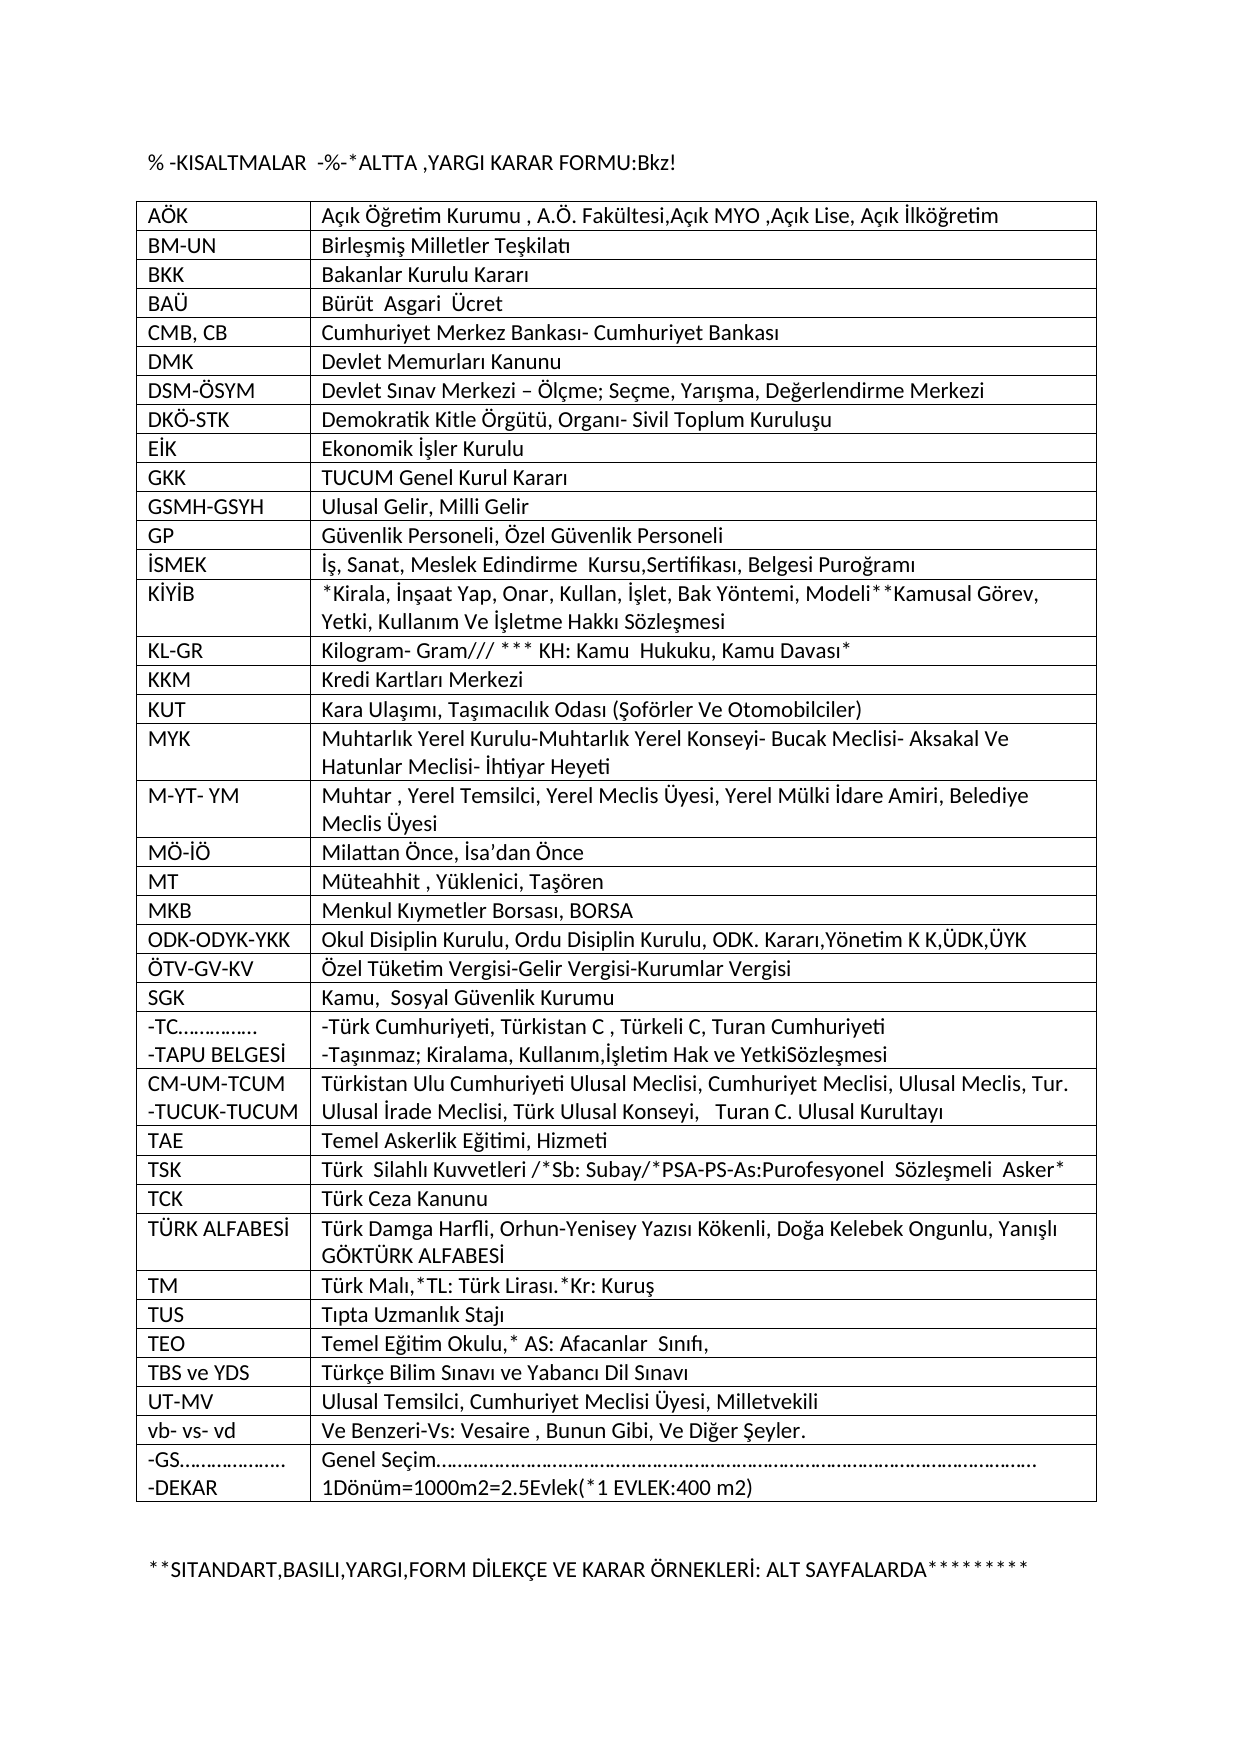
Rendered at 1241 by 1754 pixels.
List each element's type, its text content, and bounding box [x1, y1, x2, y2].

table_cell Kamu, Sosyal Güvenlik Kurumu [311, 983, 1096, 1011]
table_cell TM [137, 1271, 310, 1299]
table_cell BM-UN [137, 231, 310, 259]
table_cell -GS……………….. -DEKAR [137, 1445, 310, 1501]
table_cell BAÜ [137, 289, 310, 317]
table_cell KUT [137, 695, 310, 723]
table_cell İSMEK [137, 550, 310, 578]
table_cell TSK [137, 1156, 310, 1183]
table_cell Milattan Önce, İsa’dan Önce [311, 838, 1096, 866]
table_cell Menkul Kıymetler Borsası, BORSA [311, 896, 1096, 924]
table_cell Müteahhit , Yüklenici, Taşören [311, 867, 1096, 895]
table_cell TCK [137, 1185, 310, 1213]
table_cell TAE [137, 1126, 310, 1154]
table_cell KİYİB [137, 580, 310, 636]
table_cell DMK [137, 347, 310, 375]
table_cell Temel Askerlik Eğitimi, Hizmeti [311, 1126, 1096, 1154]
table_cell KKM [137, 666, 310, 694]
table_cell Muhtar , Yerel Temsilci, Yerel Meclis Üyesi, Yerel Mülki İdare Amiri, Belediye Meclis Üyesi [311, 781, 1096, 837]
table_cell TUCUM Genel Kurul Kararı [311, 463, 1096, 491]
table_cell TBS ve YDS [137, 1358, 310, 1386]
table_cell TUS [137, 1300, 310, 1328]
table_cell Ulusal Gelir, Milli Gelir [311, 492, 1096, 520]
table_cell Temel Eğitim Okulu,* AS: Afacanlar Sınıfı, [311, 1329, 1096, 1357]
table_header AÖK [137, 202, 310, 230]
table_cell Devlet Memurları Kanunu [311, 347, 1096, 375]
table_cell Türkistan Ulu Cumhuriyeti Ulusal Meclisi, Cumhuriyet Meclisi, Ulusal Meclis, Tur. Ulusal İrade Meclisi, Türk Ulusal Konseyi, Turan C. Ulusal Kurultayı [311, 1069, 1096, 1125]
table_cell Devlet Sınav Merkezi – Ölçme; Seçme, Yarışma, Değerlendirme Merkezi [311, 376, 1096, 404]
table_cell MÖ-İÖ [137, 838, 310, 866]
table_cell GKK [137, 463, 310, 491]
table_cell Cumhuriyet Merkez Bankası- Cumhuriyet Bankası [311, 318, 1096, 346]
table_cell MYK [137, 724, 310, 780]
table_cell EİK [137, 434, 310, 462]
table_cell DKÖ-STK [137, 405, 310, 433]
table_cell Demokratik Kitle Örgütü, Organı- Sivil Toplum Kuruluşu [311, 405, 1096, 433]
text % -KISALTMALAR -%-*ALTTA ,YARGI KARAR FORMU:Bkz! [148, 148, 1093, 176]
table_cell GSMH-GSYH [137, 492, 310, 520]
table_cell Tıpta Uzmanlık Stajı [311, 1300, 1096, 1328]
table_cell Güvenlik Personeli, Özel Güvenlik Personeli [311, 521, 1096, 549]
table_cell M-YT- YM [137, 781, 310, 837]
table_cell -TC…………… -TAPU BELGESİ [137, 1012, 310, 1068]
table_cell Türk Malı,*TL: Türk Lirası.*Kr: Kuruş [311, 1271, 1096, 1299]
table_cell Ve Benzeri-Vs: Vesaire , Bunun Gibi, Ve Diğer Şeyler. [311, 1416, 1096, 1444]
table_cell Türk Damga Harfli, Orhun-Yenisey Yazısı Kökenli, Doğa Kelebek Ongunlu, Yanışlı GÖKTÜRK ALFABESİ [311, 1214, 1096, 1270]
table_cell Kara Ulaşımı, Taşımacılık Odası (Şoförler Ve Otomobilciler) [311, 695, 1096, 723]
table_cell Ekonomik İşler Kurulu [311, 434, 1096, 462]
table_cell GP [137, 521, 310, 549]
table_cell Muhtarlık Yerel Kurulu-Muhtarlık Yerel Konseyi- Bucak Meclisi- Aksakal Ve Hatunlar Meclisi- İhtiyar Heyeti [311, 724, 1096, 780]
table_cell Bürüt Asgari Ücret [311, 289, 1096, 317]
table_cell MT [137, 867, 310, 895]
table_cell TEO [137, 1329, 310, 1357]
table_cell Okul Disiplin Kurulu, Ordu Disiplin Kurulu, ODK. Kararı,Yönetim K K,ÜDK,ÜYK [311, 925, 1096, 953]
table_cell İş, Sanat, Meslek Edindirme Kursu,Sertifikası, Belgesi Puroğramı [311, 550, 1096, 578]
table_cell -Türk Cumhuriyeti, Türkistan C , Türkeli C, Turan Cumhuriyeti -Taşınmaz; Kiralama, Kullanım,İşletim Hak ve YetkiSözleşmesi [311, 1012, 1096, 1068]
table_cell MKB [137, 896, 310, 924]
table_cell ÖTV-GV-KV [137, 954, 310, 982]
table_cell Türk Silahlı Kuvvetleri /*Sb: Subay/*PSA-PS-As:Purofesyonel Sözleşmeli Asker* [311, 1156, 1096, 1183]
table_cell DSM-ÖSYM [137, 376, 310, 404]
table_cell Kilogram- Gram/// *** KH: Kamu Hukuku, Kamu Davası* [311, 637, 1096, 664]
table_cell CM-UM-TCUM -TUCUK-TUCUM [137, 1069, 310, 1125]
table_cell *Kirala, İnşaat Yap, Onar, Kullan, İşlet, Bak Yöntemi, Modeli**Kamusal Görev, Yetki, Kullanım Ve İşletme Hakkı Sözleşmesi [311, 580, 1096, 636]
table_cell Genel Seçim…………………………………………………………………………………………………… 1Dönüm=1000m2=2.5Evlek(*1 EVLEK:400 m2) [311, 1445, 1096, 1501]
text **SITANDART,BASILI,YARGI,FORM DİLEKÇE VE KARAR ÖRNEKLERİ: ALT SAYFALARDA********* [148, 1555, 1093, 1583]
table_cell Özel Tüketim Vergisi-Gelir Vergisi-Kurumlar Vergisi [311, 954, 1096, 982]
table_cell KL-GR [137, 637, 310, 664]
table_cell Birleşmiş Milletler Teşkilatı [311, 231, 1096, 259]
table_cell Türkçe Bilim Sınavı ve Yabancı Dil Sınavı [311, 1358, 1096, 1386]
table_cell CMB, CB [137, 318, 310, 346]
table_cell Türk Ceza Kanunu [311, 1185, 1096, 1213]
table_cell BKK [137, 260, 310, 288]
table_header Açık Öğretim Kurumu , A.Ö. Fakültesi,Açık MYO ,Açık Lise, Açık İlköğretim [311, 202, 1096, 230]
table_cell Bakanlar Kurulu Kararı [311, 260, 1096, 288]
table_cell Ulusal Temsilci, Cumhuriyet Meclisi Üyesi, Milletvekili [311, 1387, 1096, 1415]
table_cell Kredi Kartları Merkezi [311, 666, 1096, 694]
table_cell vb- vs- vd [137, 1416, 310, 1444]
table_cell SGK [137, 983, 310, 1011]
table_cell ODK-ODYK-YKK [137, 925, 310, 953]
table_cell UT-MV [137, 1387, 310, 1415]
table_cell TÜRK ALFABESİ [137, 1214, 310, 1270]
